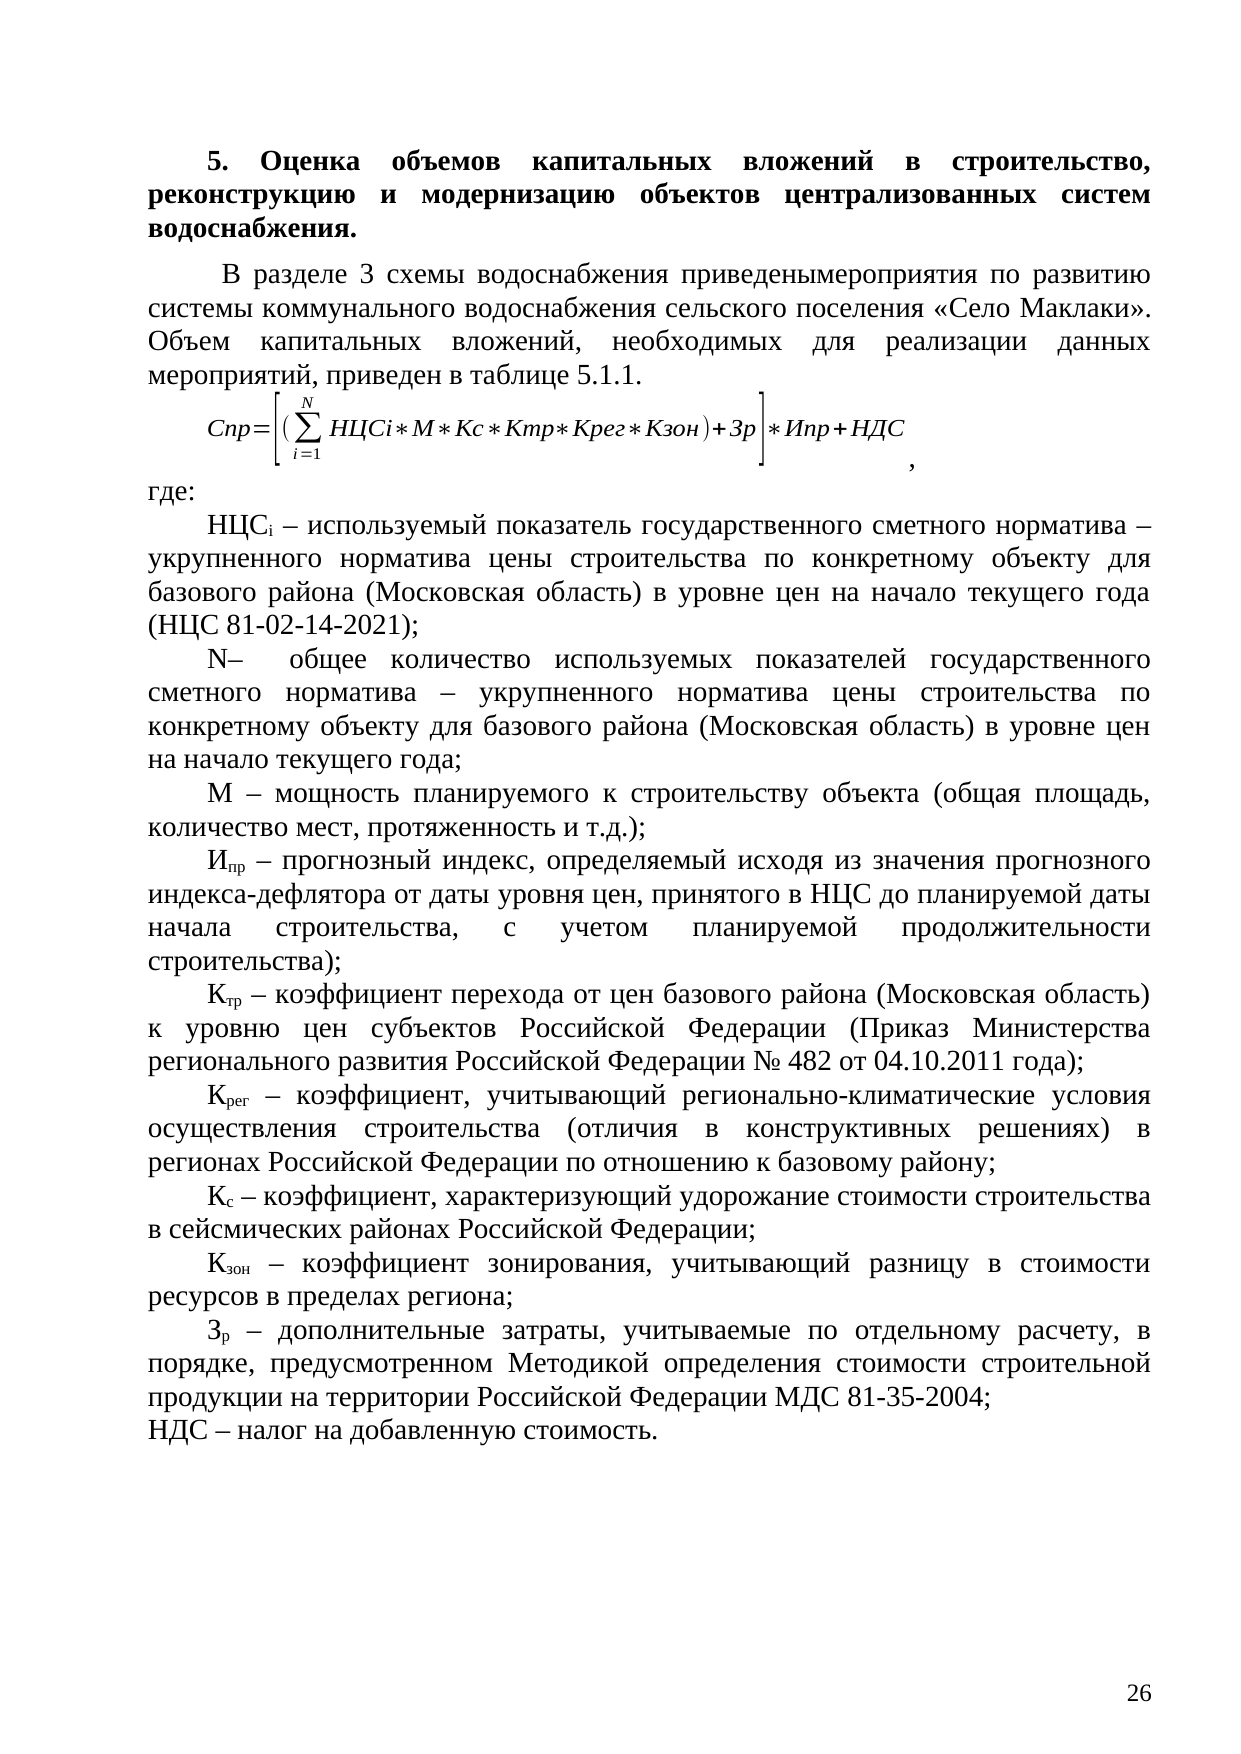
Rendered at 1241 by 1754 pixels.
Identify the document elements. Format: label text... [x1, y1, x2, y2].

text Ктр – коэффициент перехода от цен базового района (Московская область) к уровню цен субъектов Российской Федерации (Приказ Министерства регионального развития Российской Федерации № 482 от 04.10.2011 года); [148, 976, 1152, 1077]
text Кзон – коэффициент зонирования, учитывающий разницу в стоимости ресурсов в пределах региона; [148, 1245, 1152, 1312]
text В разделе 3 схемы водоснабжения приведенымероприятия по развитию системы коммунального водоснабжения сельского поселения «Село Маклаки». Объем капитальных вложений, необходимых для реализации данных мероприятий, приведен в таблице 5.1.1. [148, 256, 1152, 390]
text 5. Оценка объемов капитальных вложений в строительство, реконструкцию и модернизацию объектов централизованных систем водоснабжения. [148, 143, 1152, 244]
text М – мощность планируемого к строительству объекта (общая площадь, количество мест, протяженность и т.д.); [148, 775, 1152, 842]
text N– общее количество используемых показателей государственного сметного норматива – укрупненного норматива цены строительства по конкретному объекту для базового района (Московская область) в уровне цен на начало текущего года; [148, 641, 1152, 775]
text НДС – налог на добавленную стоимость. [148, 1412, 1152, 1446]
text Кс – коэффициент, характеризующий удорожание стоимости строительства в сейсмических районах Российской Федерации; [148, 1178, 1152, 1245]
text Крег – коэффициент, учитывающий регионально-климатические условия осуществления строительства (отличия в конструктивных решениях) в регионах Российской Федерации по отношению к базовому району; [148, 1077, 1152, 1178]
text Зр – дополнительные затраты, учитываемые по отдельному расчету, в порядке, предусмотренном Методикой определения стоимости строительной продукции на территории Российской Федерации МДС 81-35-2004; [148, 1312, 1152, 1412]
text , [148, 390, 1152, 473]
text Ипр – прогнозный индекс, определяемый исходя из значения прогнозного индекса-дефлятора от даты уровня цен, принятого в НЦС до планируемой даты начала строительства, с учетом планируемой продолжительности строительства); [148, 842, 1152, 976]
text где: [148, 473, 1152, 507]
text НЦСi – используемый показатель государственного сметного норматива – укрупненного норматива цены строительства по конкретному объекту для базового района (Московская область) в уровне цен на начало текущего года (НЦС 81-02-14-2021); [148, 507, 1152, 641]
